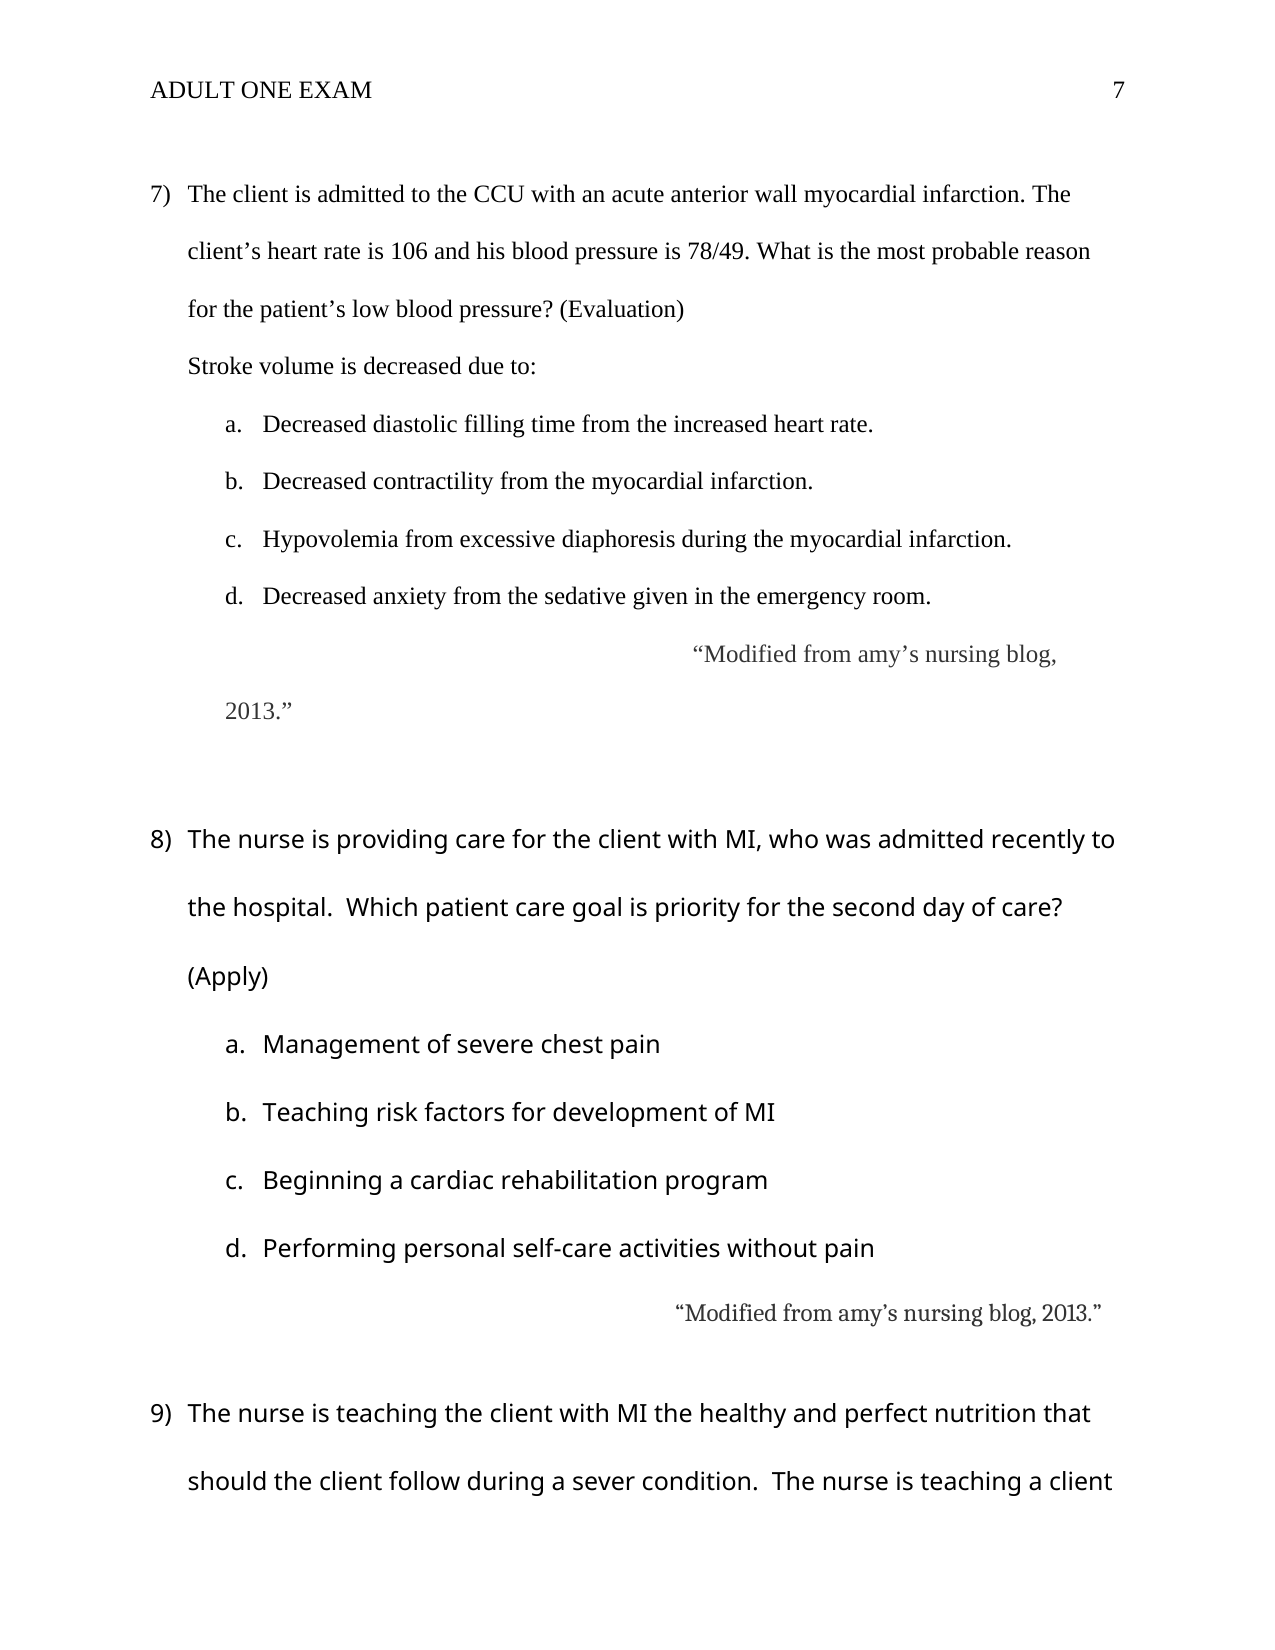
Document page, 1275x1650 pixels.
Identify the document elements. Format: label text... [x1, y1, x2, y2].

list Performing personal self-care activities without pain [225, 1231, 1125, 1265]
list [150, 1396, 1125, 1498]
list The client is admitted to the CCU with an acute anterior wall myocardial infarction. The client’s heart rate is 106 and his blood pressure is 78/49. What is the most probable reason for the patient’s low blood pressure? (Evaluation) [150, 179, 1125, 322]
list Teaching risk factors for development of MI [225, 1094, 1125, 1128]
list The nurse is providing care for the client with MI, who was admitted recently to the hospital. Which patient care goal is priority for the second day of care? (Apply) [150, 822, 1125, 992]
list Management of severe chest pain [225, 1026, 1125, 1060]
text “Modified from amy’s nursing blog, 2013.” [600, 1299, 1125, 1327]
list Decreased contractility from the myocardial infarction. [225, 466, 1200, 495]
list “Modified from amy’s nursing blog, 2013.” [225, 639, 1125, 725]
list Decreased anxiety from the sedative given in the emergency room. [225, 581, 1125, 610]
list Decreased diastolic filling time from the increased heart rate. [225, 409, 1125, 437]
list Stroke volume is decreased due to: [187, 351, 1125, 380]
list Beginning a cardiac rehabilitation program [225, 1162, 1125, 1197]
list Hypovolemia from excessive diaphoresis during the myocardial infarction. [225, 524, 1200, 552]
